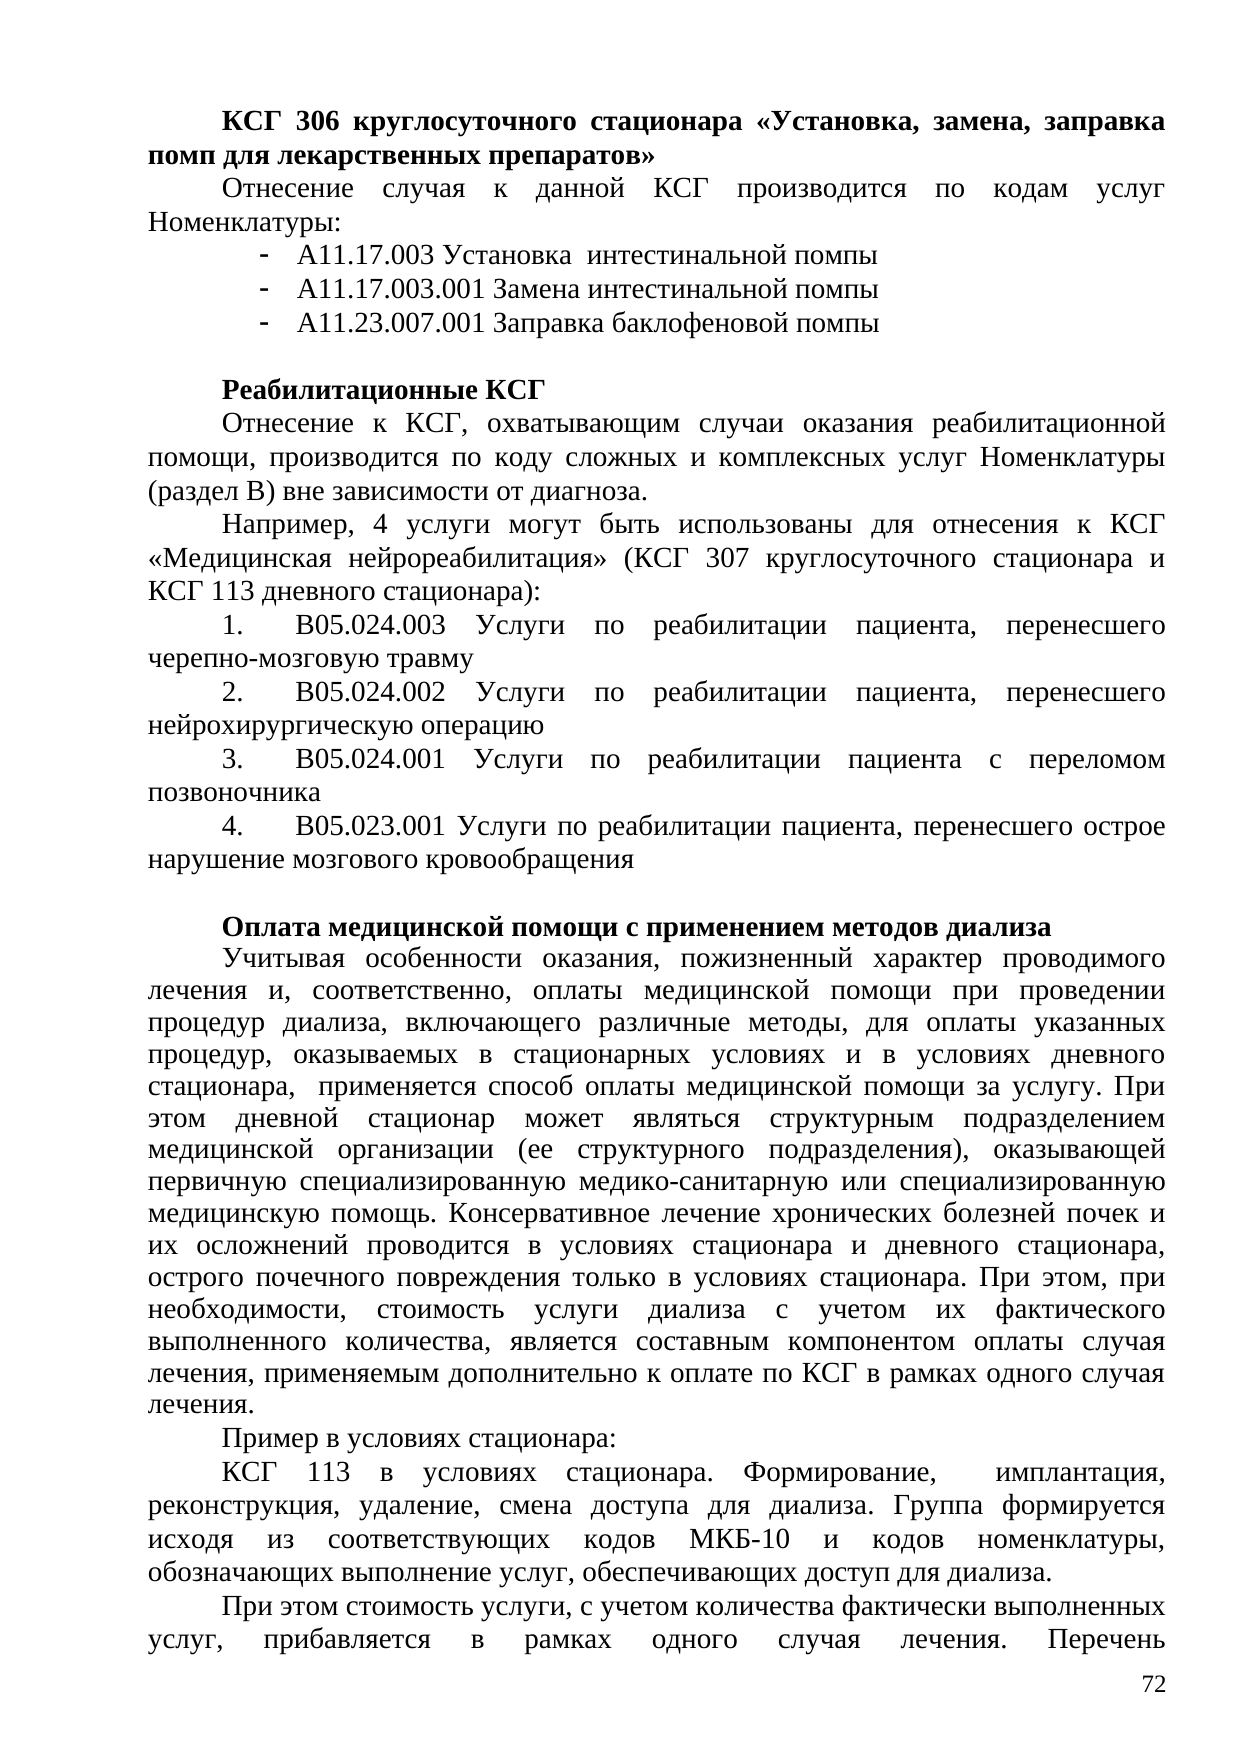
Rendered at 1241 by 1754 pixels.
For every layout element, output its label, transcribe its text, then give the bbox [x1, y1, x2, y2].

text Отнесение случая к данной КСГ производится по кодам услуг Номенклатуры: [148, 170, 1166, 237]
text КСГ 306 круглосуточного стационара «Установка, замена, заправка помп для лекарственных препаратов» [148, 103, 1166, 170]
text Оплата медицинской помощи с применением методов диализа [148, 909, 1166, 942]
list A11.23.007.001 Заправка баклофеновой помпы [259, 305, 1166, 338]
text Реабилитационные КСГ [148, 372, 1166, 406]
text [148, 1588, 1166, 1655]
text КСГ 113 в условиях стационара. Формирование, имплантация, реконструкция, удаление, смена доступа для диализа. Группа формируется исходя из соответствующих кодов МКБ-10 и кодов номенклатуры, обозначающих выполнение услуг, обеспечивающих доступ для диализа. [148, 1454, 1166, 1588]
list A11.17.003 Установка интестинальной помпы [259, 237, 1166, 271]
text Например, 4 услуги могут быть использованы для отнесения к КСГ «Медицинская нейрореабилитация» (КСГ 307 круглосуточного стационара и КСГ 113 дневного стационара): [148, 506, 1166, 607]
list B05.024.002 Услуги по реабилитации пациента, перенесшего нейрохирургическую операцию [148, 674, 1166, 741]
text Отнесение к КСГ, охватывающим случаи оказания реабилитационной помощи, производится по коду сложных и комплексных услуг Номенклатуры (раздел В) вне зависимости от диагноза. [148, 406, 1166, 506]
list B05.023.001 Услуги по реабилитации пациента, перенесшего острое нарушение мозгового кровообращения [148, 808, 1166, 875]
list B05.024.001 Услуги по реабилитации пациента с переломом позвоночника [148, 741, 1166, 808]
list A11.17.003.001 Замена интестинальной помпы [259, 271, 1166, 305]
text Учитывая особенности оказания, пожизненный характер проводимого лечения и, соответственно, оплаты медицинской помощи при проведении процедур диализа, включающего различные методы, для оплаты указанных процедур, оказываемых в стационарных условиях и в условиях дневного стационара, применяется способ оплаты медицинской помощи за услугу. При этом дневной стационар может являться структурным подразделением медицинской организации (ее структурного подразделения), оказывающей первичную специализированную медико-санитарную или специализированную медицинскую помощь. Консервативное лечение хронических болезней почек и их осложнений проводится в условиях стационара и дневного стационара, острого почечного повреждения только в условиях стационара. При этом, при необходимости, стоимость услуги диализа с учетом их фактического выполненного количества, является составным компонентом оплаты случая лечения, применяемым дополнительно к оплате по КСГ в рамках одного случая лечения. [148, 942, 1166, 1420]
text Пример в условиях стационара: [148, 1420, 1166, 1454]
list B05.024.003 Услуги по реабилитации пациента, перенесшего черепно-мозговую травму [148, 607, 1166, 674]
